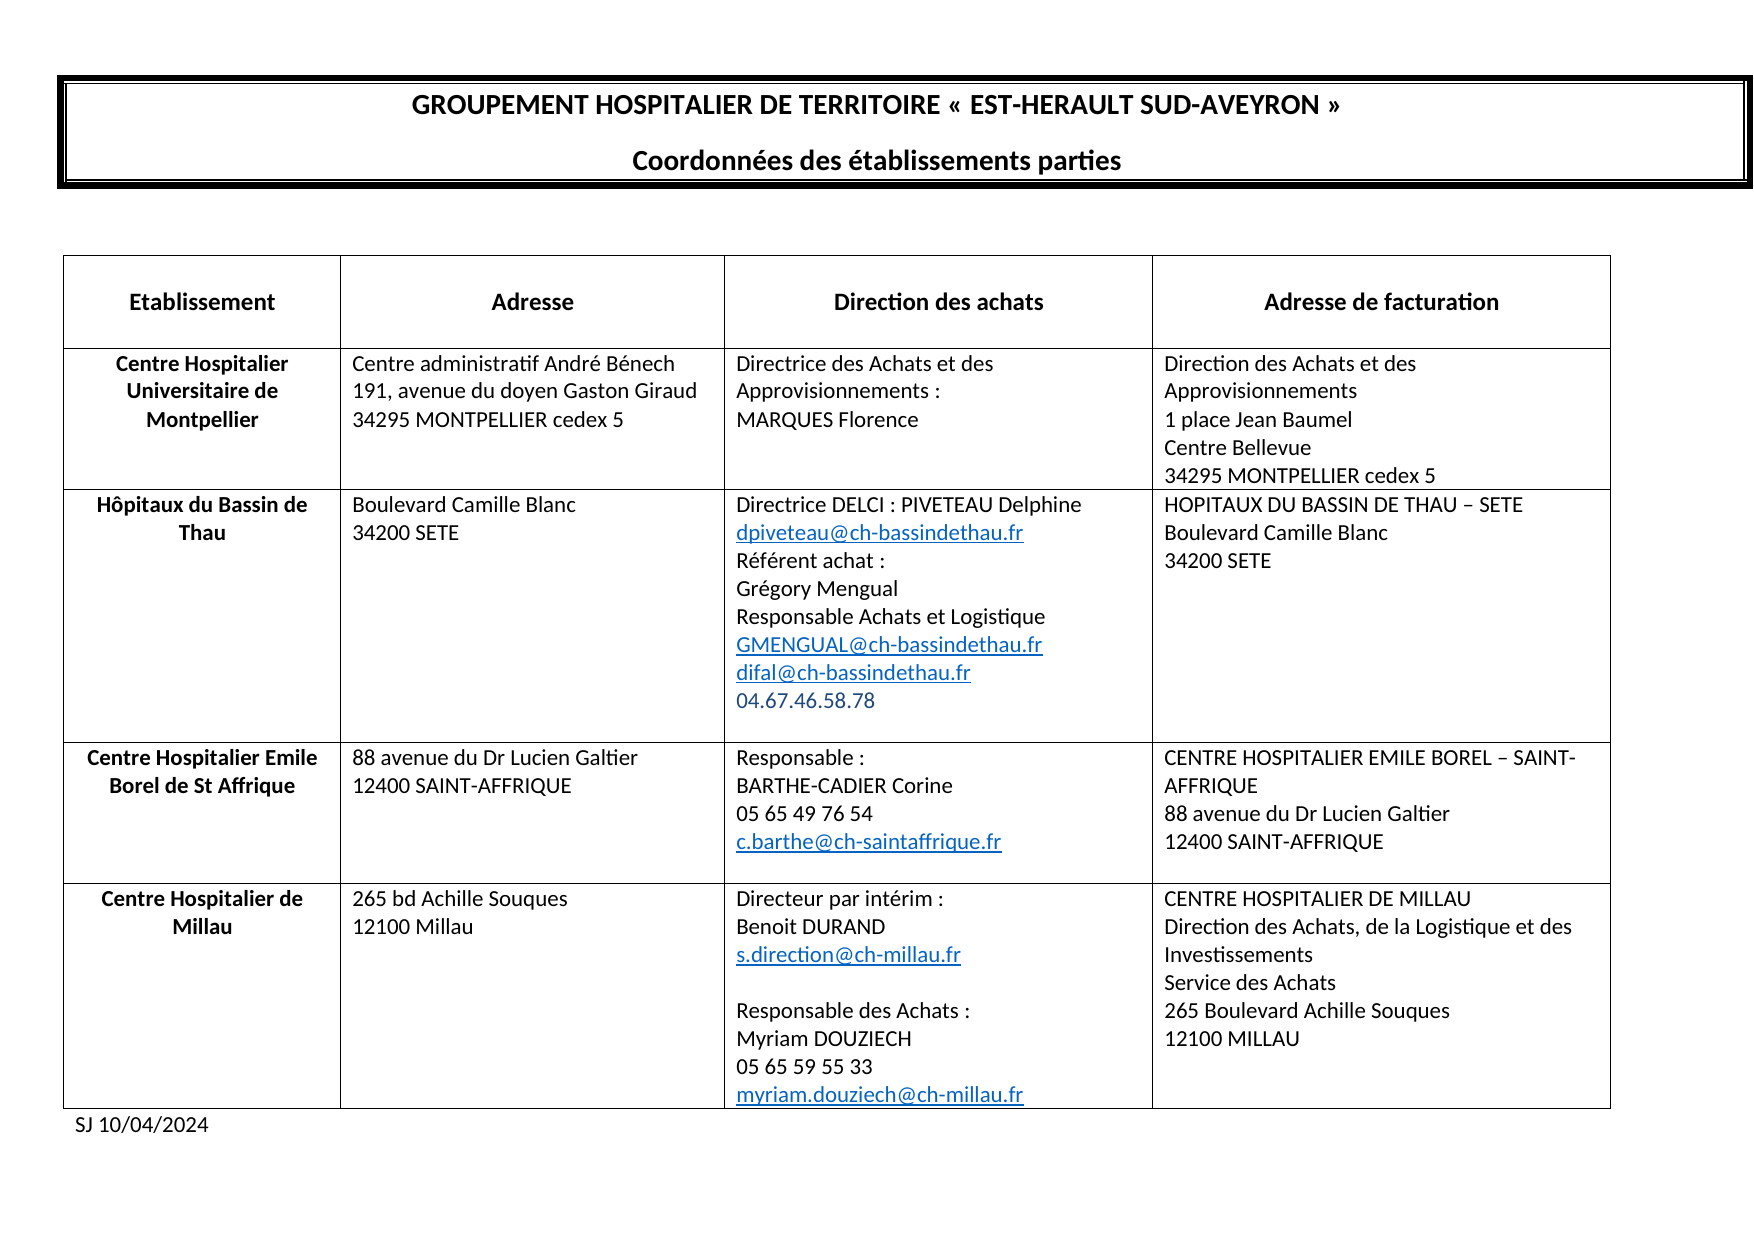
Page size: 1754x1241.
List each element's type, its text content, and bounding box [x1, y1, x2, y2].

table_cell Boulevard Camille Blanc 34200 SETE [341, 490, 724, 742]
table_cell Centre Hospitalier Emile Borel de St Affrique [64, 743, 340, 883]
table_cell Directrice DELCI : PIVETEAU Delphine dpiveteau@ch-bassindethau.fr Référent achat : Grégory Mengual Responsable Achats et Logistique GMENGUAL@ch-bassindethau.fr difal@ch-bassindethau.fr 04.67.46.58.78 [725, 490, 1152, 742]
table_header Adresse de facturation [1153, 256, 1610, 348]
table_cell Centre Hospitalier Universitaire de Montpellier [64, 349, 340, 489]
table_cell Centre administratif André Bénech 191, avenue du doyen Gaston Giraud 34295 MONTPELLIER cedex 5 [341, 349, 724, 489]
table_cell CENTRE HOSPITALIER EMILE BOREL – SAINT-AFFRIQUE 88 avenue du Dr Lucien Galtier 12400 SAINT-AFFRIQUE [1153, 743, 1610, 883]
table_cell Directeur par intérim : Benoit DURAND s.direction@ch-millau.fr Responsable des Achats : Myriam DOUZIECH 05 65 59 55 33 myriam.douziech@ch-millau.fr [725, 884, 1152, 1108]
table_header Etablissement [64, 256, 340, 348]
text GROUPEMENT HOSPITALIER DE TERRITOIRE « EST-HERAULT SUD-AVEYRON » [67, 84, 1743, 122]
table_cell Directrice des Achats et des Approvisionnements : MARQUES Florence [725, 349, 1152, 489]
table_cell Direction des Achats et des Approvisionnements 1 place Jean Baumel Centre Bellevue 34295 MONTPELLIER cedex 5 [1153, 349, 1610, 489]
table_header Adresse [341, 256, 724, 348]
table_header Direction des achats [725, 256, 1152, 348]
table_cell HOPITAUX DU BASSIN DE THAU – SETE Boulevard Camille Blanc 34200 SETE [1153, 490, 1610, 742]
table_cell 88 avenue du Dr Lucien Galtier 12400 SAINT-AFFRIQUE [341, 743, 724, 883]
table_cell CENTRE HOSPITALIER DE MILLAU Direction des Achats, de la Logistique et des Investissements Service des Achats 265 Boulevard Achille Souques 12100 MILLAU [1153, 884, 1610, 1108]
table_cell Centre Hospitalier de Millau [64, 884, 340, 1108]
text Coordonnées des établissements parties [67, 130, 1743, 179]
table_cell Hôpitaux du Bassin de Thau [64, 490, 340, 742]
table_cell 265 bd Achille Souques 12100 Millau [341, 884, 724, 1108]
table_cell Responsable : BARTHE-CADIER Corine 05 65 49 76 54 c.barthe@ch-saintaffrique.fr [725, 743, 1152, 883]
